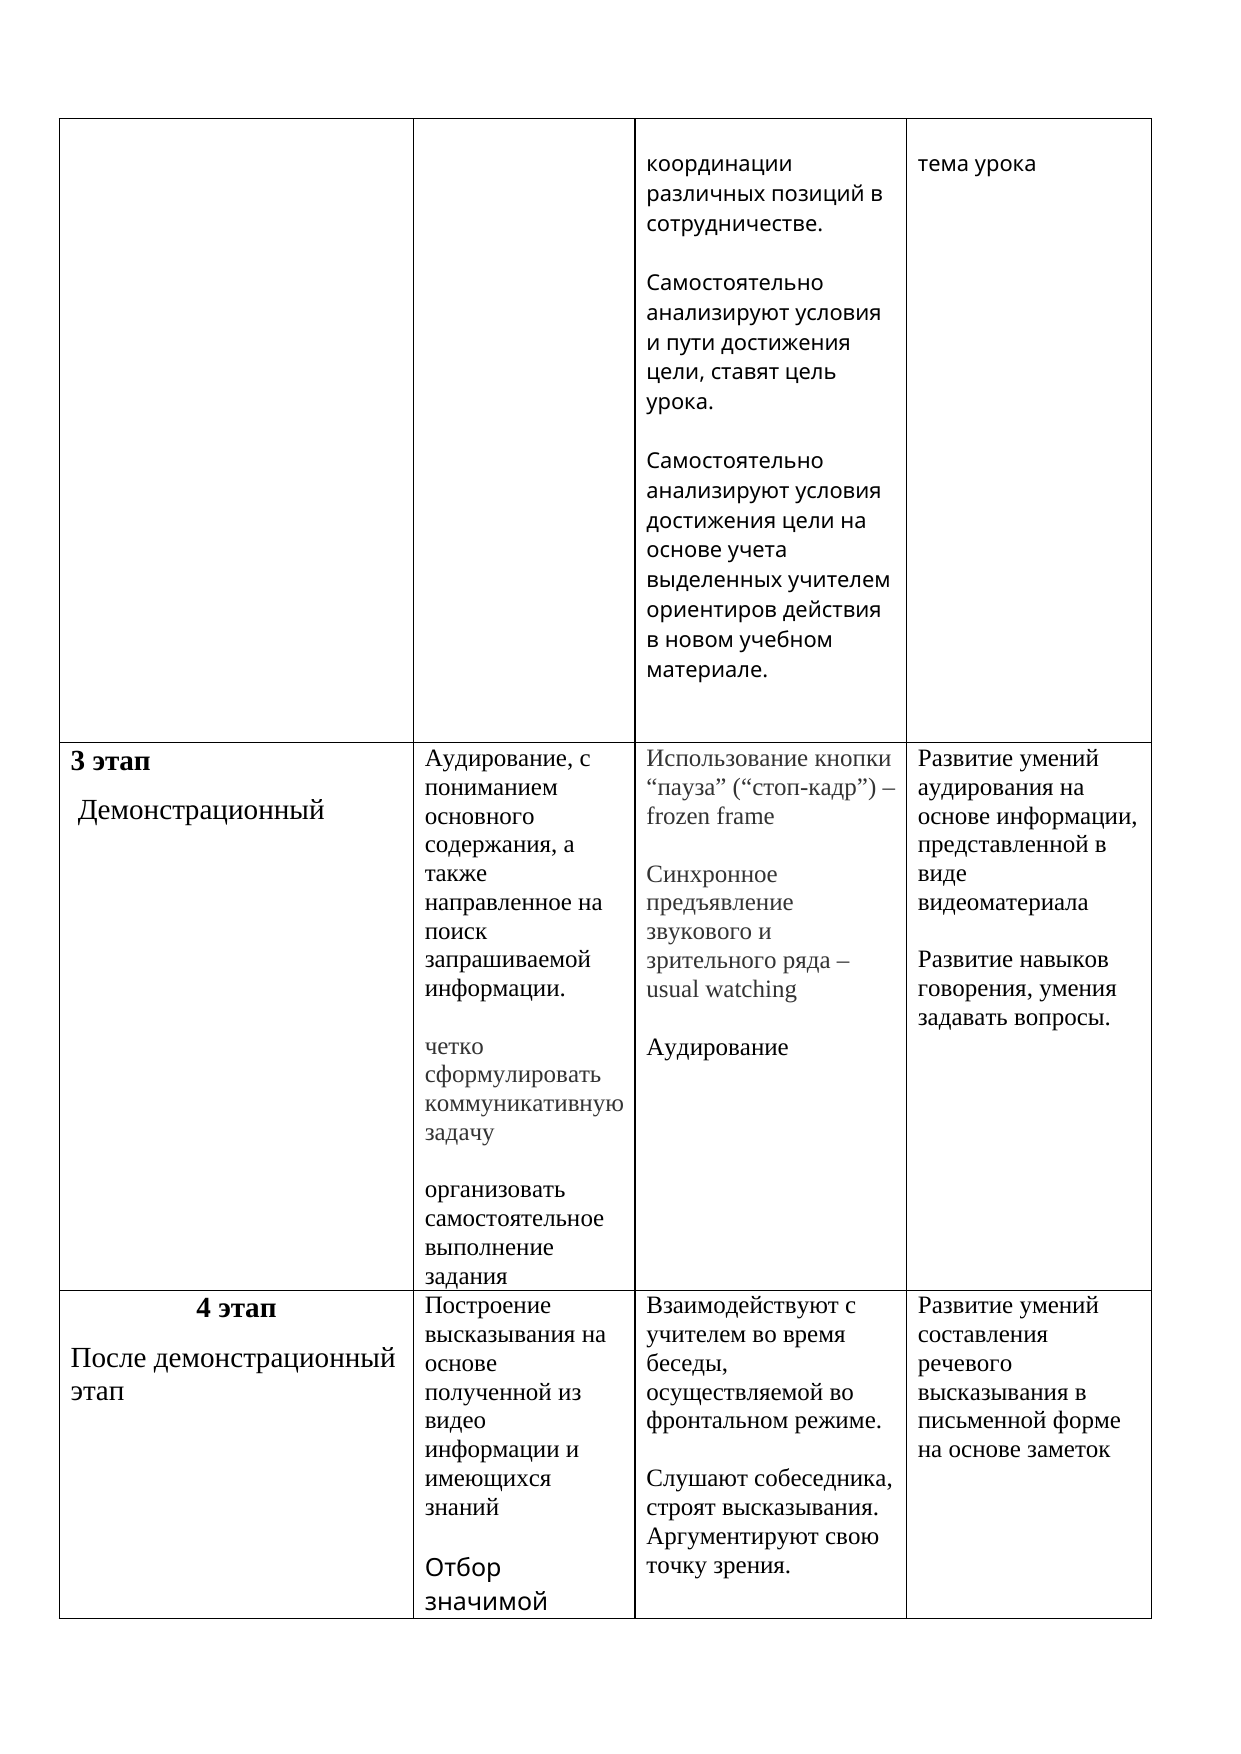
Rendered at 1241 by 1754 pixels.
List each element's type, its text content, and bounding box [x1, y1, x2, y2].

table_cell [60, 119, 413, 742]
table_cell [907, 1291, 1151, 1618]
table_cell Развитие умений аудирования на основе информации, представленной в виде видеоматериала Развитие навыков говорения, умения задавать вопросы. [907, 743, 1151, 1289]
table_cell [414, 1291, 634, 1618]
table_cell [414, 119, 634, 742]
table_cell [636, 1291, 906, 1618]
table_cell 3 этап Демонстрационный [60, 743, 413, 1289]
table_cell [60, 1291, 413, 1618]
table_cell Использование кнопки “пауза” (“стоп-кадр”) – frozen frame Синхронное предъявление звукового и зрительного ряда – usual watching Аудирование [636, 743, 906, 1289]
table_cell Аудирование, с пониманием основного содержания, а также направленное на поиск запрашиваемой информации. четко сформулировать коммуникативную задачу организовать самостоятельное выполнение задания [414, 743, 634, 1289]
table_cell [636, 119, 906, 742]
